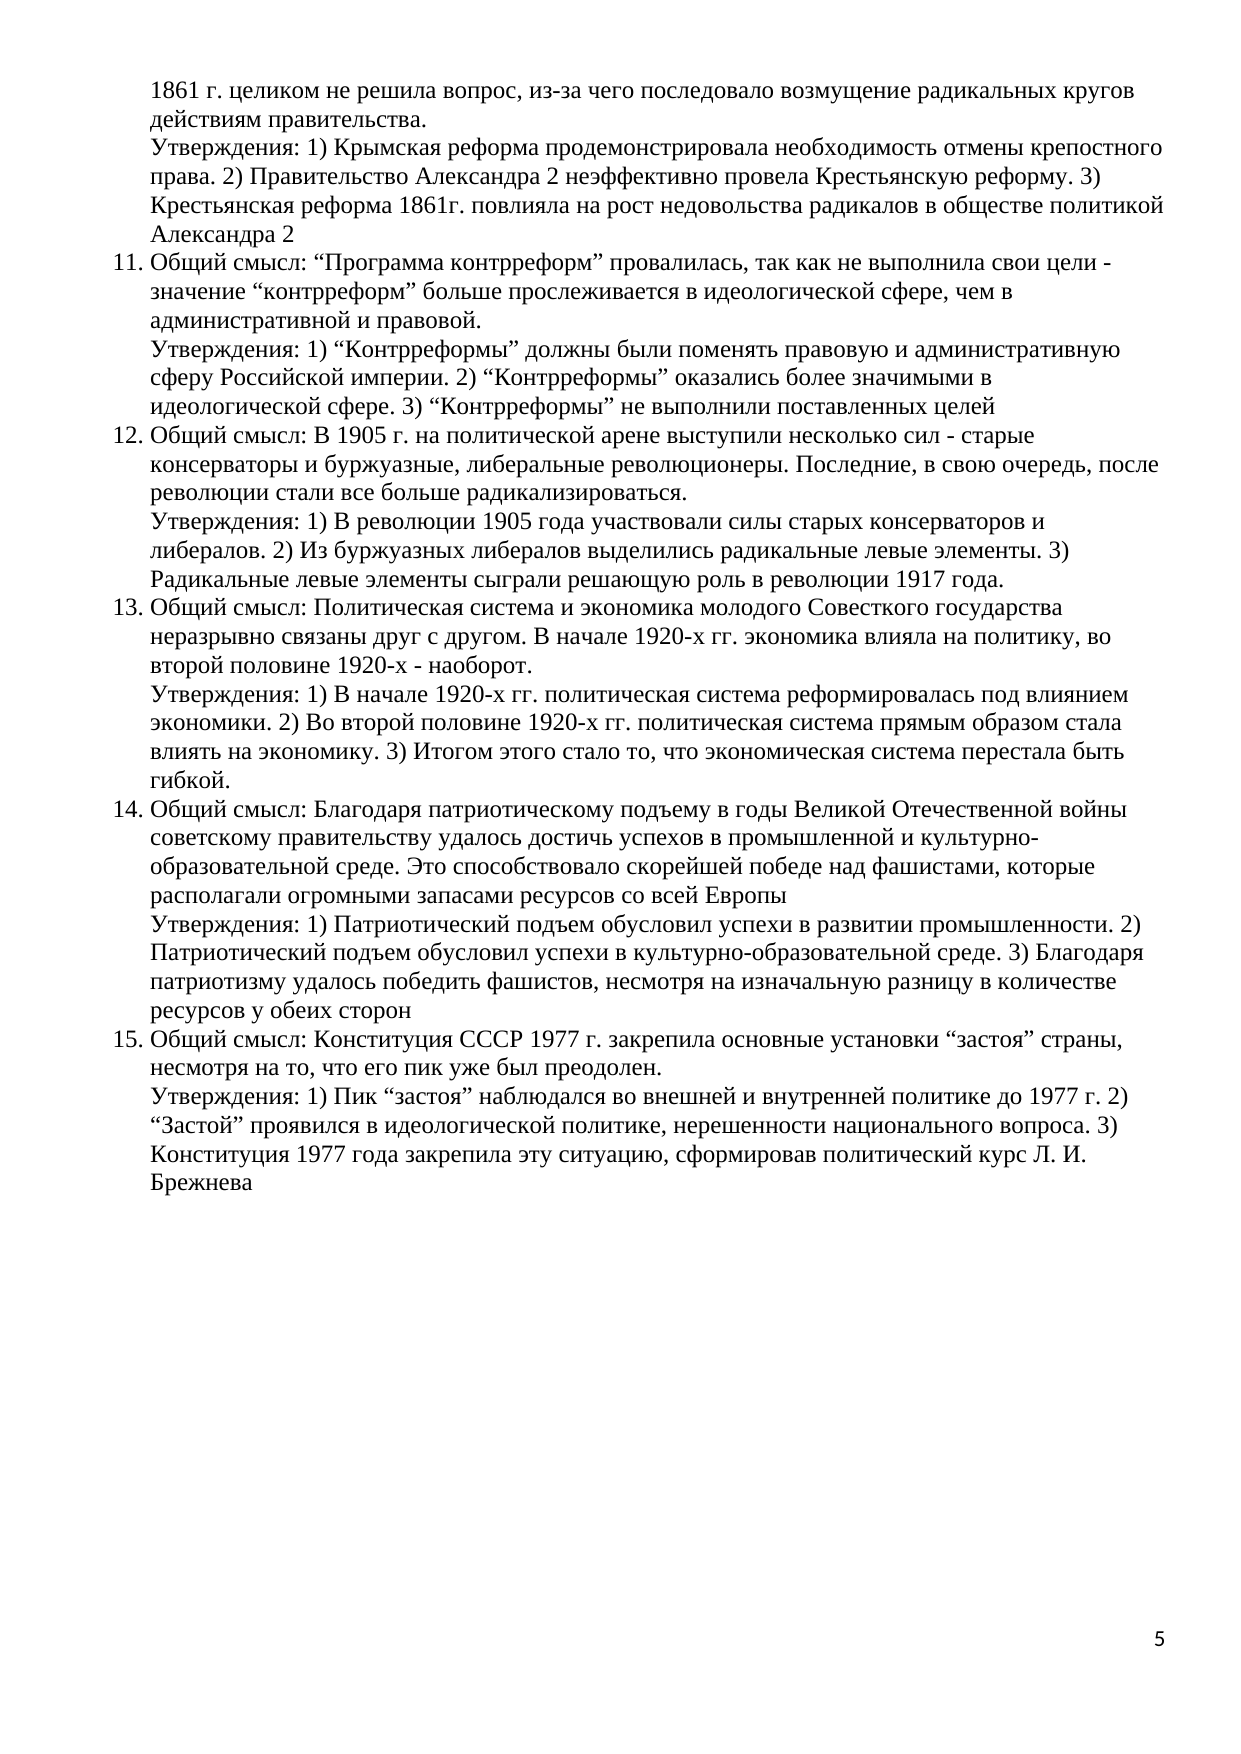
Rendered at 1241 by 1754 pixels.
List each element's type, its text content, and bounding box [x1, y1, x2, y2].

list Общий смысл: В 1905 г. на политической арене выступили несколько сил - старые консерваторы и буржуазные, либеральные революционеры. Последние, в свою очередь, после революции стали все больше радикализироваться. [112, 420, 1165, 506]
text Утверждения: 1) Пик “застоя” наблюдался во внешней и внутренней политике до 1977 г. 2) “Застой” проявился в идеологической политике, нерешенности национального вопроса. 3) Конституция 1977 года закрепила эту ситуацию, сформировав политический курс Л. И. Брежнева [150, 1081, 1165, 1196]
text Утверждения: 1) Патриотический подъем обусловил успехи в развитии промышленности. 2) Патриотический подъем обусловил успехи в культурно-образовательной среде. 3) Благодаря патриотизму удалось победить фашистов, несмотря на изначальную разницу в количестве ресурсов у обеих сторон [150, 909, 1165, 1024]
text Утверждения: 1) В начале 1920-х гг. политическая система реформировалась под влиянием экономики. 2) Во второй половине 1920-х гг. политическая система прямым образом стала влиять на экономику. 3) Итогом этого стало то, что экономическая система перестала быть гибкой. [150, 679, 1165, 794]
text Утверждения: 1) Крымская реформа продемонстрировала необходимость отмены крепостного права. 2) Правительство Александра 2 неэффективно провела Крестьянскую реформу. 3) Крестьянская реформа 1861г. повлияла на рост недовольства радикалов в обществе политикой Александра 2 [150, 132, 1165, 247]
text Утверждения: 1) “Контрреформы” должны были поменять правовую и административную сферу Российской империи. 2) “Контрреформы” оказались более значимыми в идеологической сфере. 3) “Контрреформы” не выполнили поставленных целей [150, 334, 1165, 420]
list Общий смысл: “Программа контрреформ” провалилась, так как не выполнила свои цели - значение “контрреформ” больше прослеживается в идеологической сфере, чем в административной и правовой. [112, 247, 1165, 334]
list Общий смысл: Конституция СССР 1977 г. закрепила основные установки “застоя” страны, несмотря на то, что его пик уже был преодолен. [112, 1024, 1165, 1081]
list Общий смысл: Политическая система и экономика молодого Совесткого государства неразрывно связаны друг с другом. В начале 1920-х гг. экономика влияла на политику, во второй половине 1920-х - наоборот. [112, 592, 1165, 679]
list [112, 75, 1165, 132]
text Утверждения: 1) В революции 1905 года участвовали силы старых консерваторов и либералов. 2) Из буржуазных либералов выделились радикальные левые элементы. 3) Радикальные левые элементы сыграли решающую роль в революции 1917 года. [150, 506, 1165, 592]
list Общий смысл: Благодаря патриотическому подъему в годы Великой Отечественной войны советскому правительству удалось достичь успехов в промышленной и культурно-образовательной среде. Это способствовало скорейшей победе над фашистами, которые располагали огромными запасами ресурсов со всей Европы [112, 794, 1165, 909]
